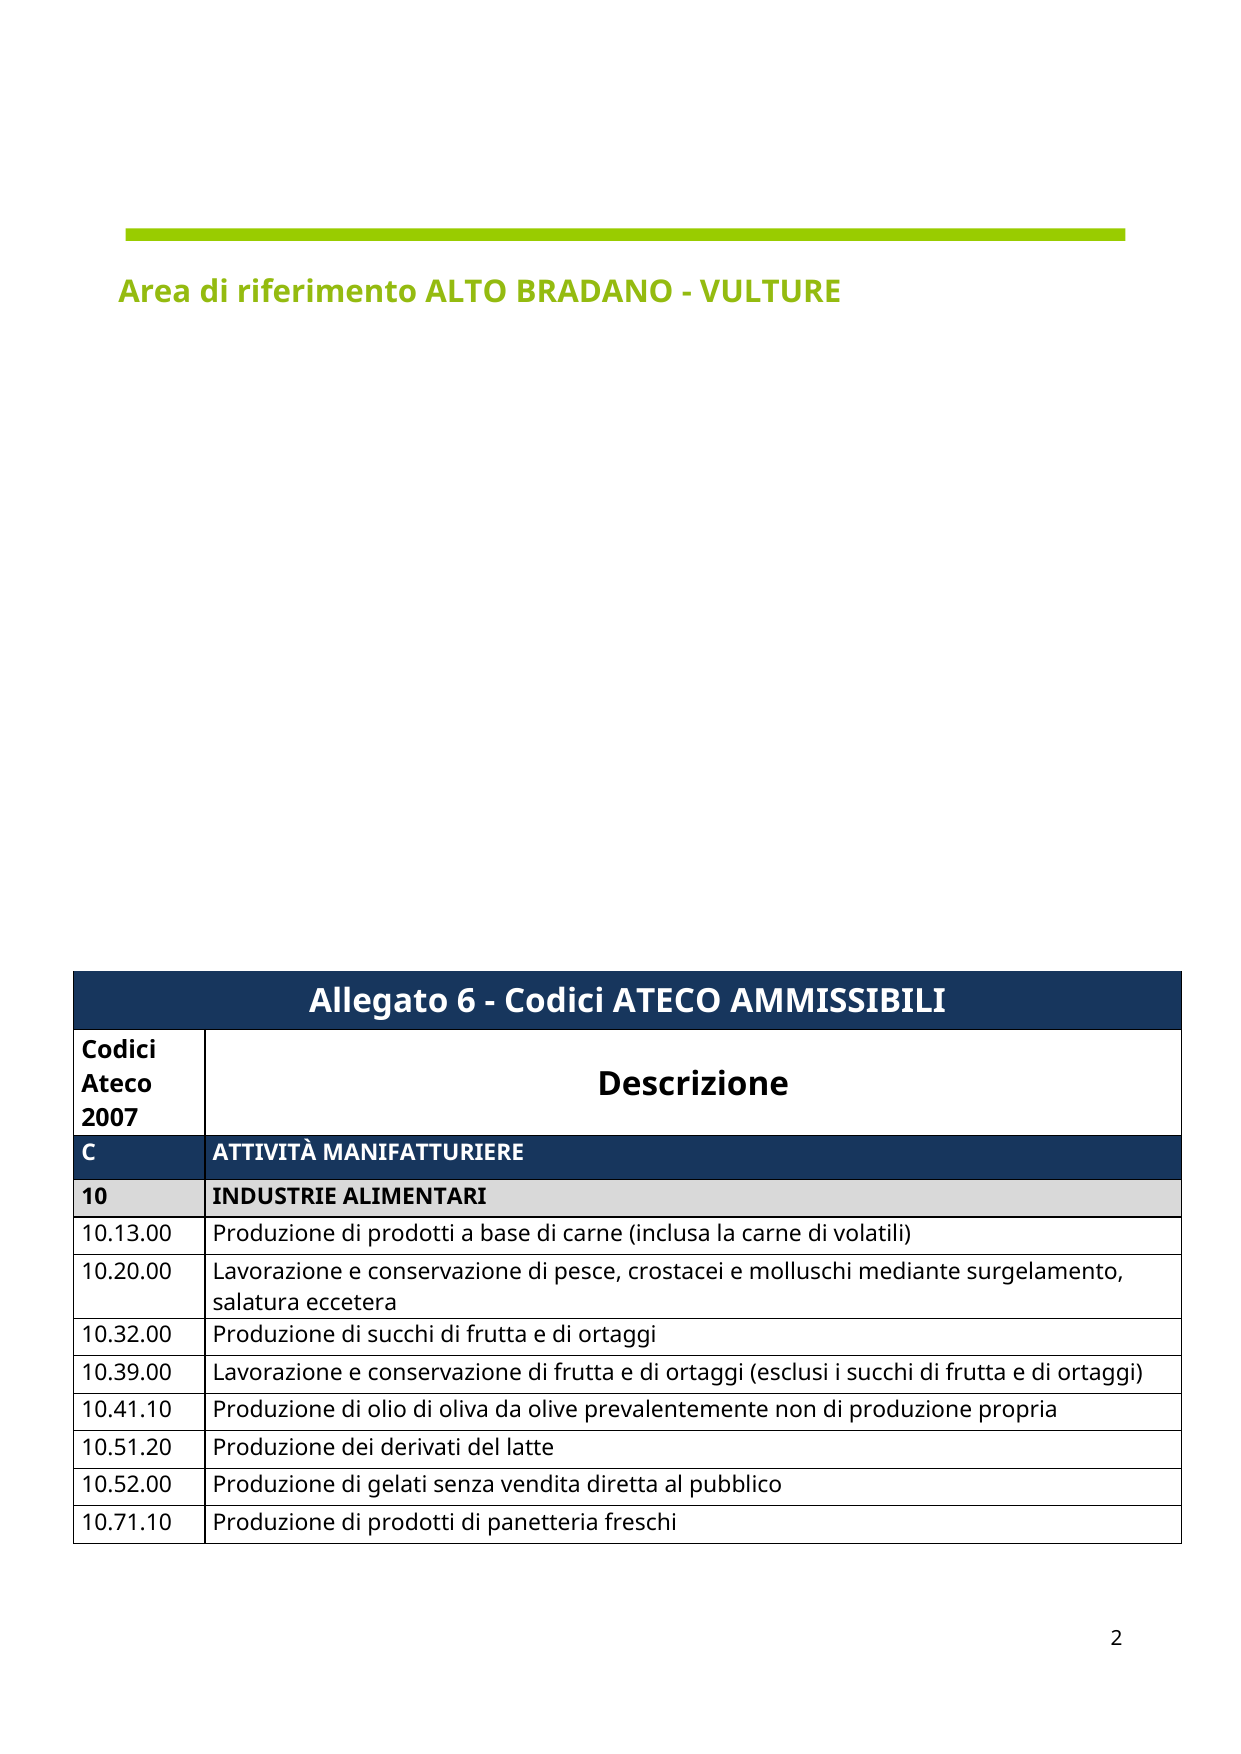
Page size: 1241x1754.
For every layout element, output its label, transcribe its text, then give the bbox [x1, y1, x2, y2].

table_cell 10.71.10 [74, 1506, 204, 1542]
table_cell C [74, 1136, 204, 1179]
table_header Allegato 6 - Codici ATECO AMMISSIBILI [74, 971, 1181, 1029]
table_cell Produzione di prodotti a base di carne (inclusa la carne di volatili) [206, 1218, 1181, 1254]
table_cell 10.20.00 [74, 1255, 204, 1317]
table_cell Produzione dei derivati del latte [206, 1431, 1181, 1467]
table_cell Lavorazione e conservazione di pesce, crostacei e molluschi mediante surgelamento, salatura eccetera [206, 1255, 1181, 1317]
table_cell 10.13.00 [74, 1218, 204, 1254]
table_cell Produzione di prodotti di panetteria freschi [206, 1506, 1181, 1542]
table_cell Produzione di gelati senza vendita diretta al pubblico [206, 1469, 1181, 1505]
table_cell 10.51.20 [74, 1431, 204, 1467]
table_cell 10 [74, 1180, 204, 1216]
table_cell Lavorazione e conservazione di frutta e di ortaggi (esclusi i succhi di frutta e di ortaggi) [206, 1356, 1181, 1392]
table_cell 10.32.00 [74, 1319, 204, 1355]
table_cell Produzione di olio di oliva da olive prevalentemente non di produzione propria [206, 1394, 1181, 1430]
table_cell 10.52.00 [74, 1469, 204, 1505]
table_cell Descrizione [206, 1030, 1181, 1135]
table_cell INDUSTRIE ALIMENTARI [206, 1180, 1181, 1216]
table_cell 10.39.00 [74, 1356, 204, 1392]
text Area di riferimento ALTO BRADANO - VULTURE [118, 177, 1122, 311]
table_cell Codici Ateco 2007 [74, 1030, 204, 1135]
table_cell Produzione di succhi di frutta e di ortaggi [206, 1319, 1181, 1355]
table_cell 10.41.10 [74, 1394, 204, 1430]
table_cell ATTIVITÀ MANIFATTURIERE [206, 1136, 1181, 1179]
